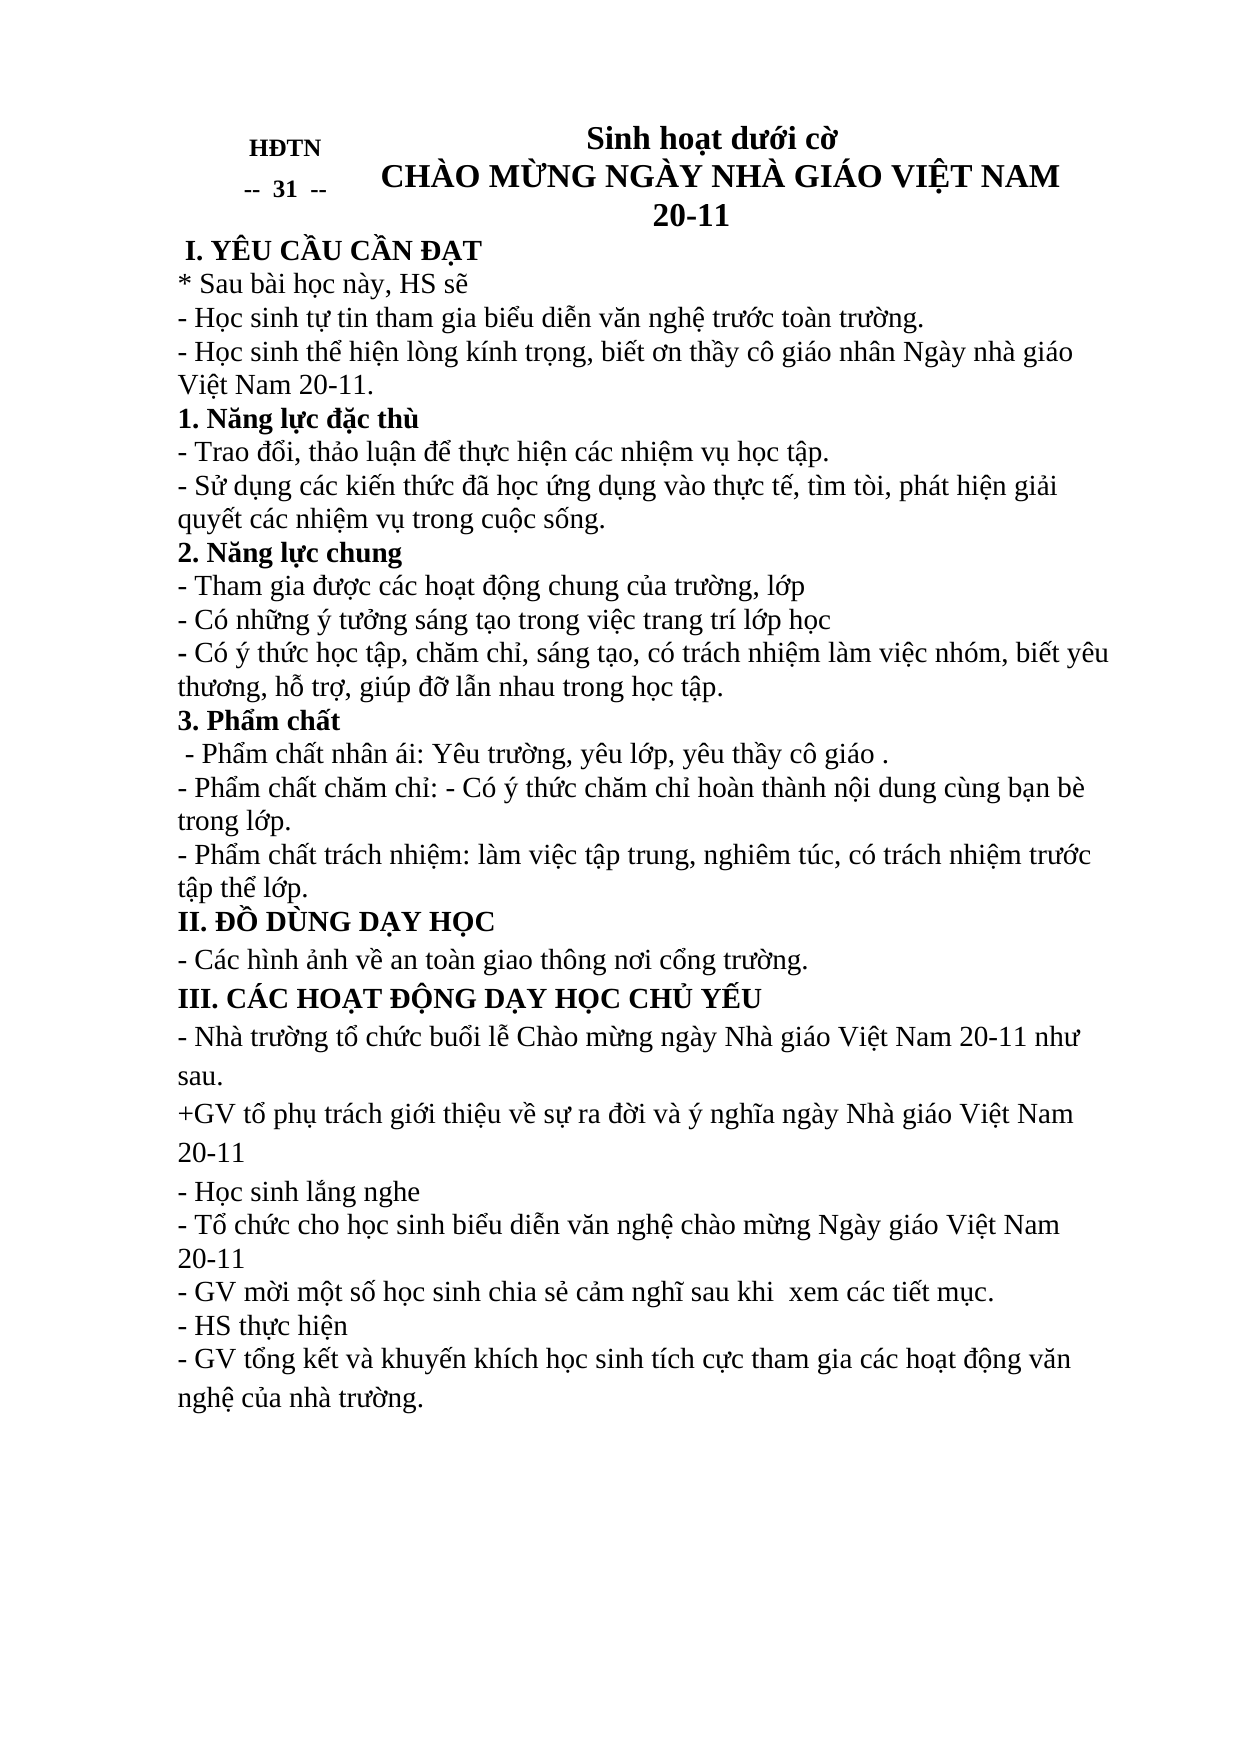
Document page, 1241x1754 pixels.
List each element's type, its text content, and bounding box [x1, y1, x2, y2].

text Sinh hoạt dưới cờ [177, 118, 1122, 156]
text - HS thực hiện [177, 1308, 1122, 1341]
text - Phẩm chất trách nhiệm: làm việc tập trung, nghiêm túc, có trách nhiệm trước tập thể lớp. [177, 837, 1122, 904]
text - Tham gia được các hoạt động chung của trường, lớp [177, 568, 1122, 602]
text III. CÁC HOẠT ĐỘNG DẠY HỌC CHỦ YẾU [177, 981, 1122, 1014]
text - Sử dụng các kiến thức đã học ứng dụng vào thực tế, tìm tòi, phát hiện giải quyết các nhiệm vụ trong cuộc sống. [177, 468, 1122, 535]
text CHÀO MỪNG NGÀY NHÀ GIÁO VIỆT NAM [177, 156, 1122, 195]
text - Học sinh tự tin tham gia biểu diễn văn nghệ trước toàn trường. [177, 300, 1122, 334]
text I. YÊU CẦU CẦN ĐẠT [177, 233, 1122, 267]
text - Các hình ảnh về an toàn giao thông nơi cổng trường. [177, 942, 1122, 976]
text - Học sinh lắng nghe [177, 1174, 1122, 1207]
text - Tổ chức cho học sinh biểu diễn văn nghệ chào mừng Ngày giáo Việt Nam [177, 1207, 1122, 1241]
text - Phẩm chất chăm chỉ: - Có ý thức chăm chỉ hoàn thành nội dung cùng bạn bè trong lớp. [177, 770, 1122, 837]
text 20-11 [177, 1135, 1122, 1169]
text II. ĐỒ DÙNG DẠY HỌC [177, 904, 1122, 937]
text - Học sinh thể hiện lòng kính trọng, biết ơn thầy cô giáo nhân Ngày nhà giáo Việt Nam 20-11. [177, 334, 1122, 401]
text 1. Năng lực đặc thù [177, 401, 1122, 434]
text - Có ý thức học tập, chăm chỉ, sáng tạo, có trách nhiệm làm việc nhóm, biết yêu thương, hỗ trợ, giúp đỡ lẫn nhau trong học tập. 3. Phẩm chất [177, 636, 1122, 736]
text - Nhà trường tổ chức buổi lễ Chào mừng ngày Nhà giáo Việt Nam 20-11 như sau. [177, 1019, 1122, 1092]
text - Có những ý tưởng sáng tạo trong việc trang trí lớp học [177, 602, 1122, 636]
text 20-11 [177, 1241, 1122, 1274]
text * Sau bài học này, HS sẽ [177, 267, 1122, 300]
text - Phẩm chất nhân ái: Yêu trường, yêu lớp, yêu thầy cô giáo . [177, 736, 1122, 770]
text - GV mời một số học sinh chia sẻ cảm nghĩ sau khi xem các tiết mục. [177, 1274, 1122, 1308]
text +GV tổ phụ trách giới thiệu về sự ra đời và ý nghĩa ngày Nhà giáo Việt Nam [177, 1097, 1122, 1130]
text - Trao đổi, thảo luận để thực hiện các nhiệm vụ học tập. [177, 434, 1122, 468]
text 2. Năng lực chung [177, 535, 1122, 568]
text - GV tổng kết và khuyến khích học sinh tích cực tham gia các hoạt động văn nghệ của nhà trường. [177, 1341, 1122, 1413]
text 20-11 [177, 195, 1122, 233]
